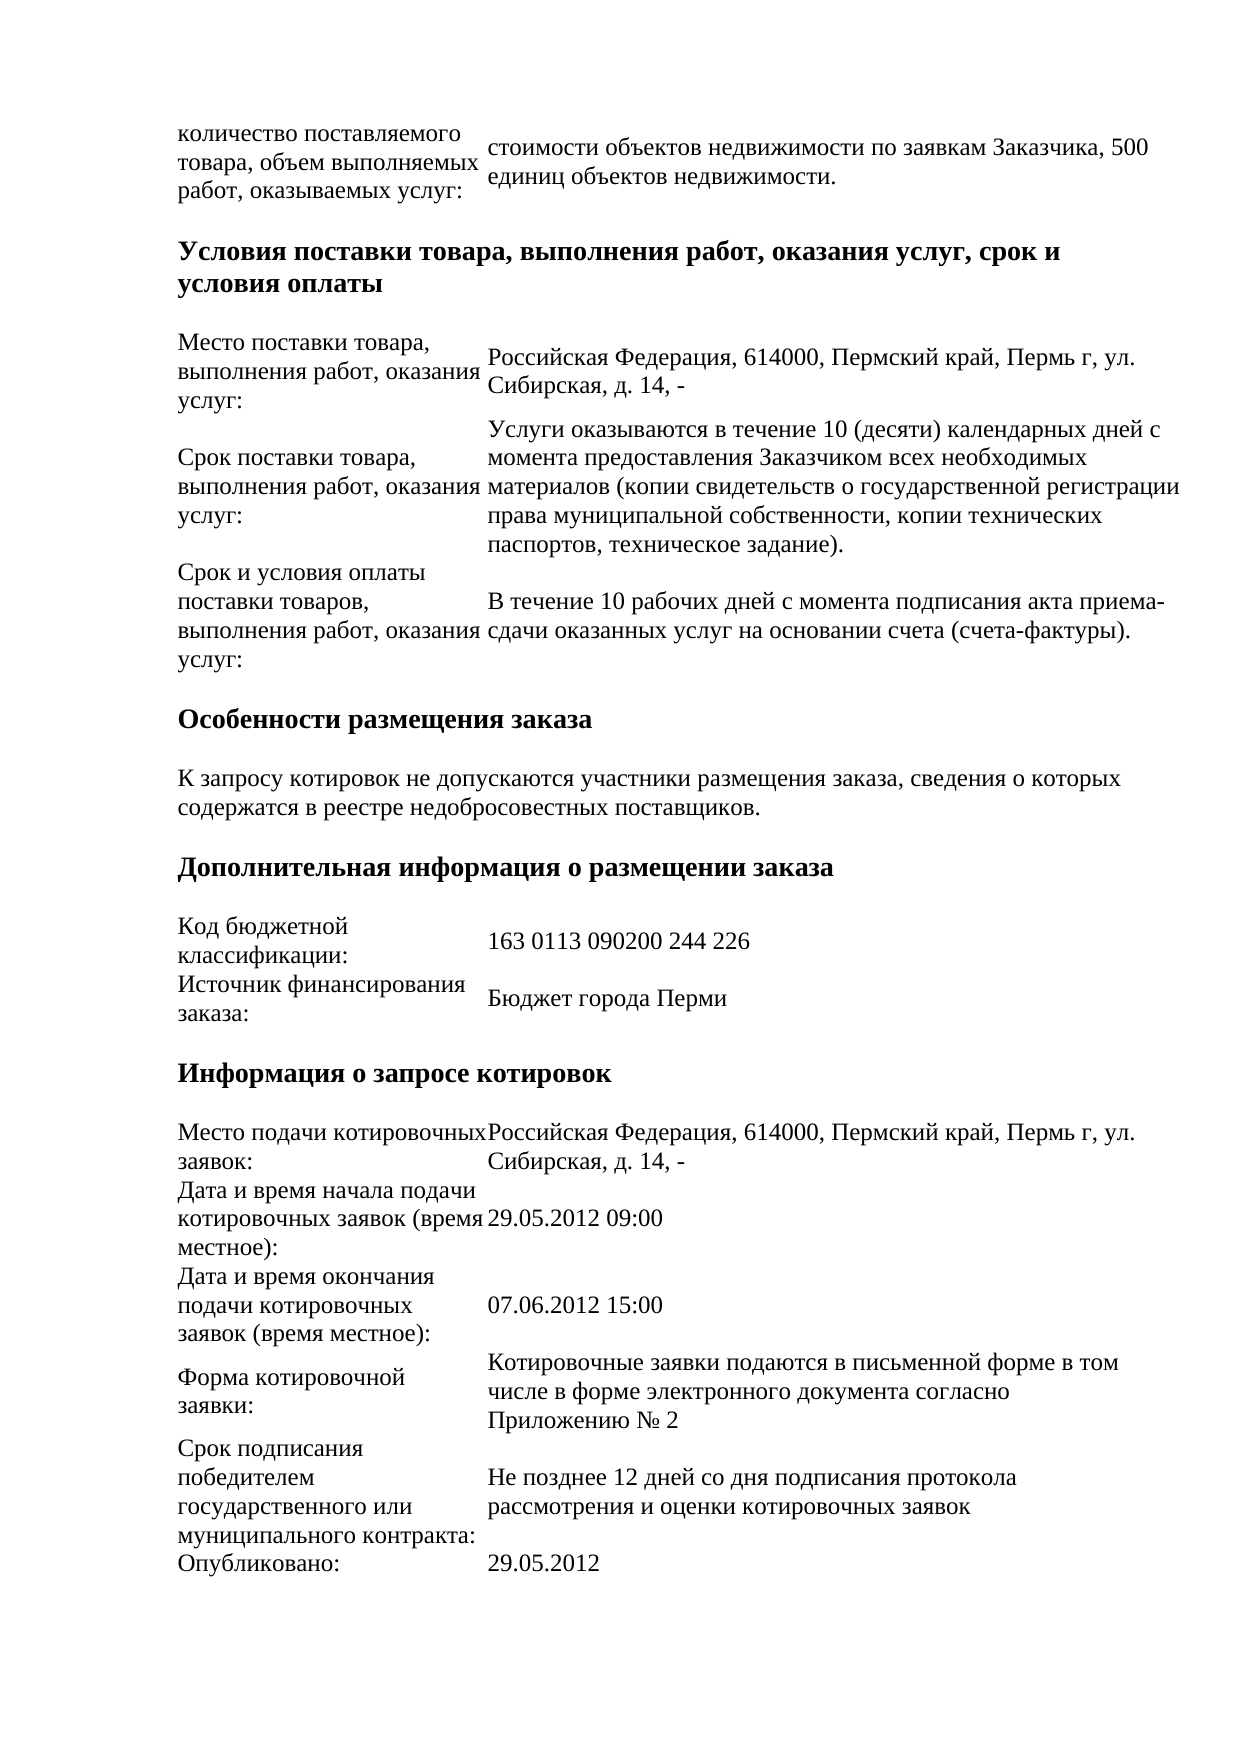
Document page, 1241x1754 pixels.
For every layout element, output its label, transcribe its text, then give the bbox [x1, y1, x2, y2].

text Особенности размещения заказа [177, 702, 1152, 734]
table_cell Дата и время окончания подачи котировочных заявок (время местное): [177, 1261, 487, 1347]
table_header Российская Федерация, 614000, Пермский край, Пермь г, ул. Сибирская, д. 14, - [487, 328, 1199, 414]
table_cell Срок подписания победителем государственного или муниципального контракта: [177, 1434, 487, 1548]
table_cell В течение 10 рабочих дней с момента подписания акта приема-сдачи оказанных услуг на основании счета (счета-фактуры). [487, 558, 1199, 672]
table_cell Дата и время начала подачи котировочных заявок (время местное): [177, 1175, 487, 1261]
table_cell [487, 118, 1152, 204]
table_cell Форма котировочной заявки: [177, 1347, 487, 1433]
table_cell Источник финансирования заказа: [177, 969, 487, 1026]
table_cell Опубликовано: [177, 1549, 487, 1577]
table_cell Котировочные заявки подаются в письменной форме в том числе в форме электронного документа согласно Приложению № 2 [487, 1347, 1152, 1433]
table_header Место поставки товара, выполнения работ, оказания услуг: [177, 328, 487, 414]
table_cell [177, 118, 487, 204]
table_header 163 0113 090200 244 226 [487, 911, 750, 969]
text К запросу котировок не допускаются участники размещения заказа, сведения о которых содержатся в реестре недобросовестных поставщиков. [177, 763, 1152, 821]
text Условия поставки товара, выполнения работ, оказания услуг, срок и условия оплаты [177, 233, 1152, 298]
table_cell Срок поставки товара, выполнения работ, оказания услуг: [177, 414, 487, 557]
table_cell Бюджет города Перми [487, 969, 750, 1026]
table_cell 07.06.2012 15:00 [487, 1261, 1152, 1347]
text Дополнительная информация о размещении заказа [177, 850, 1152, 882]
table_cell Не позднее 12 дней со дня подписания протокола рассмотрения и оценки котировочных заявок [487, 1434, 1152, 1548]
text Информация о запросе котировок [177, 1056, 1152, 1088]
table_header Российская Федерация, 614000, Пермский край, Пермь г, ул. Сибирская, д. 14, - [487, 1117, 1152, 1175]
table_cell 29.05.2012 09:00 [487, 1175, 1152, 1261]
table_header Код бюджетной классификации: [177, 911, 487, 969]
table_cell Услуги оказываются в течение 10 (десяти) календарных дней с момента предоставления Заказчиком всех необходимых материалов (копии свидетельств о государственной регистрации права муниципальной собственности, копии технических паспортов, техническое задание). [487, 414, 1199, 557]
table_cell 29.05.2012 [487, 1549, 1152, 1577]
table_cell Срок и условия оплаты поставки товаров, выполнения работ, оказания услуг: [177, 558, 487, 672]
table_header Место подачи котировочных заявок: [177, 1117, 487, 1175]
